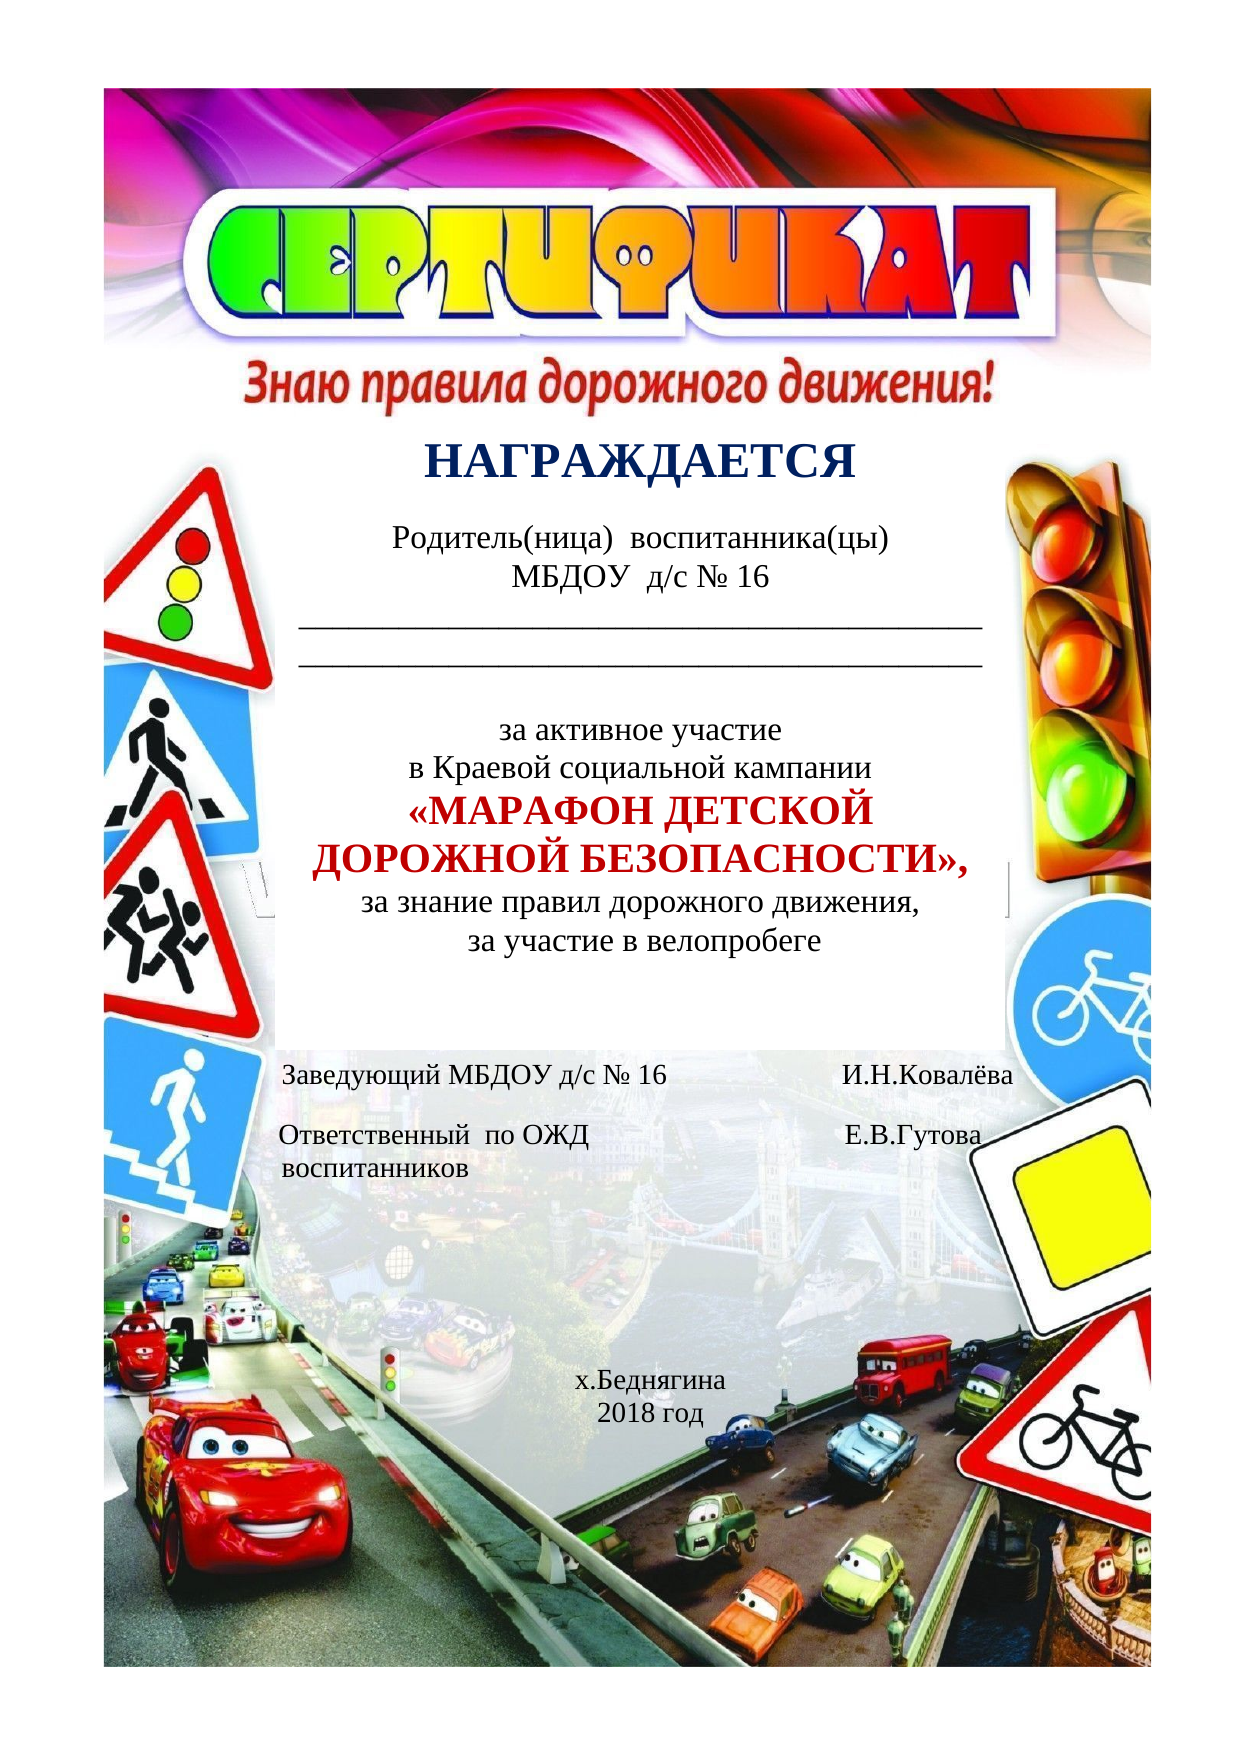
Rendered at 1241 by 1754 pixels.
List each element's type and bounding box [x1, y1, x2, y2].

picture [103, 88, 1152, 1667]
